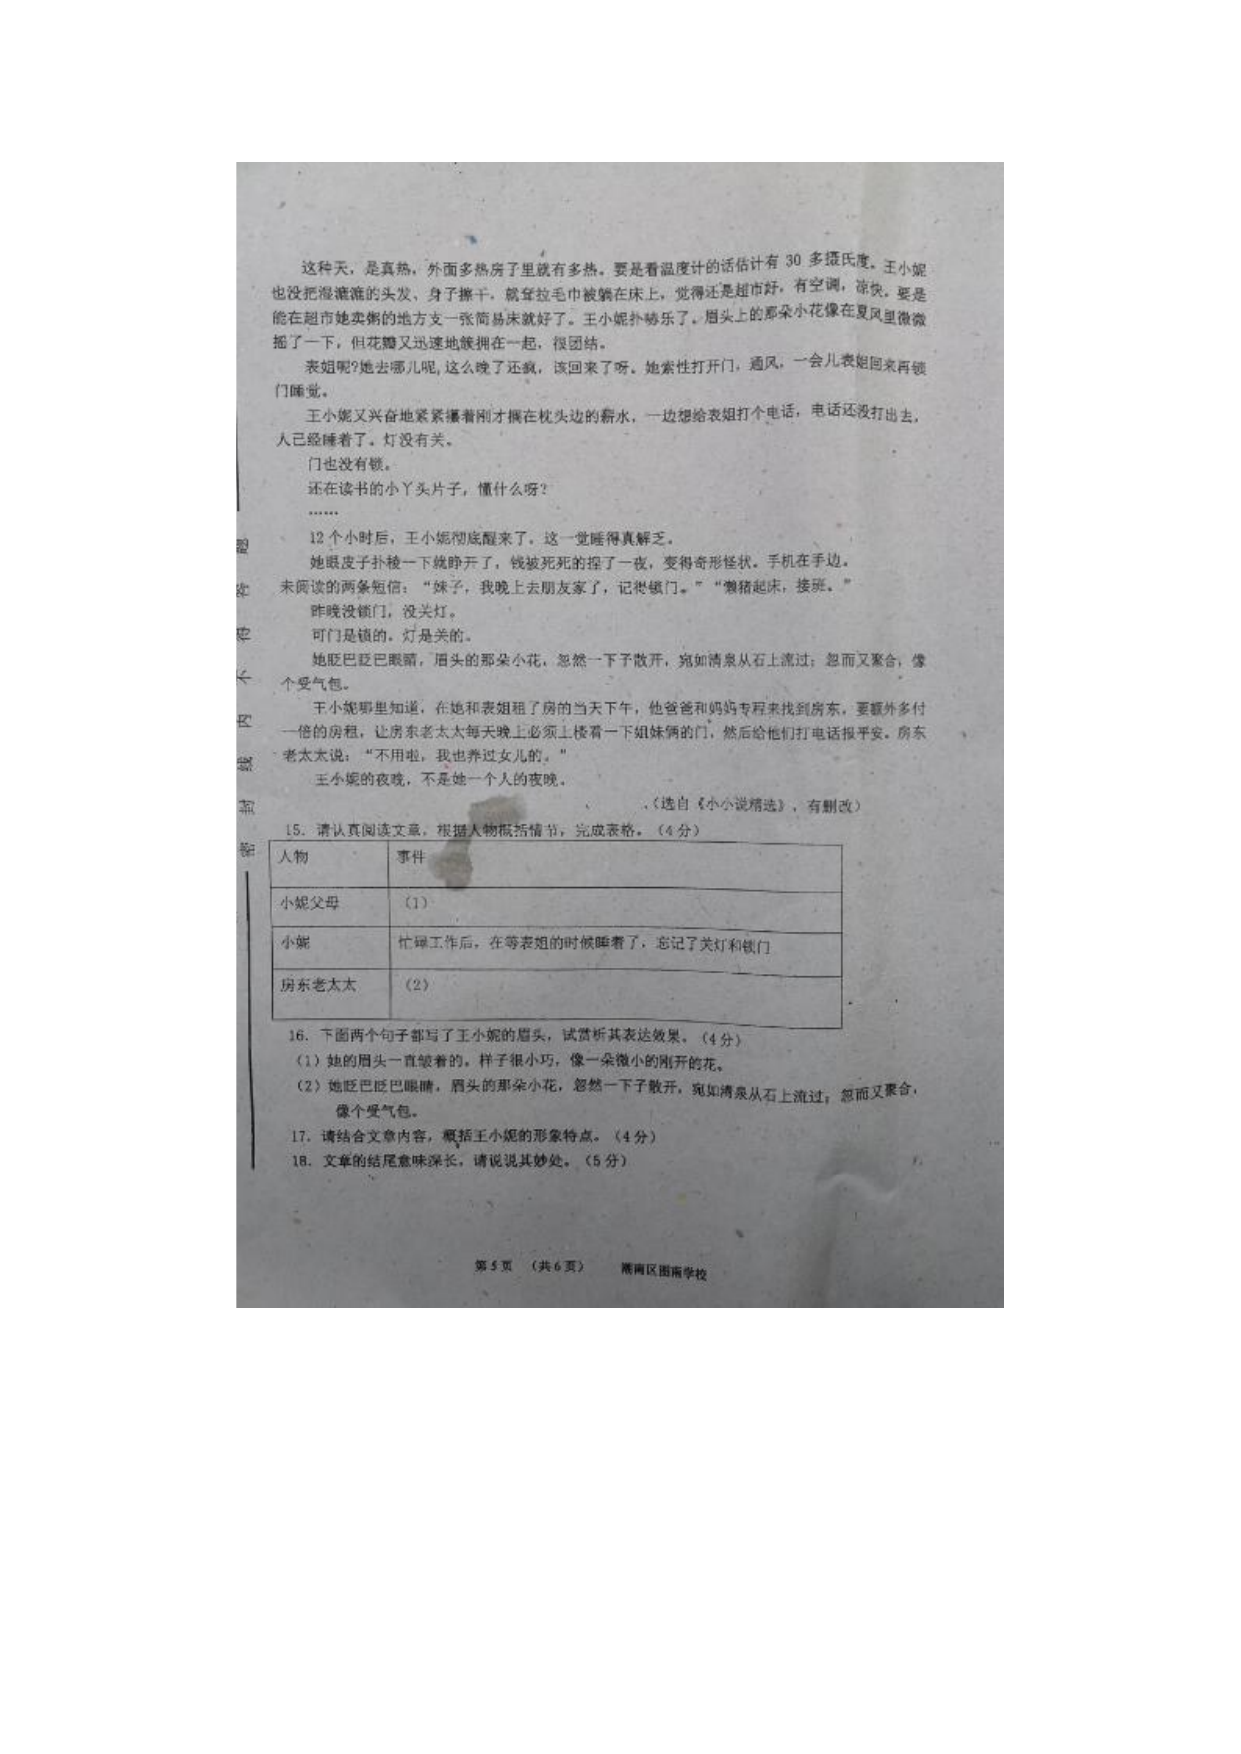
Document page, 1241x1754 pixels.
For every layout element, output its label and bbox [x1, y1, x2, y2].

picture [236, 162, 1004, 1308]
